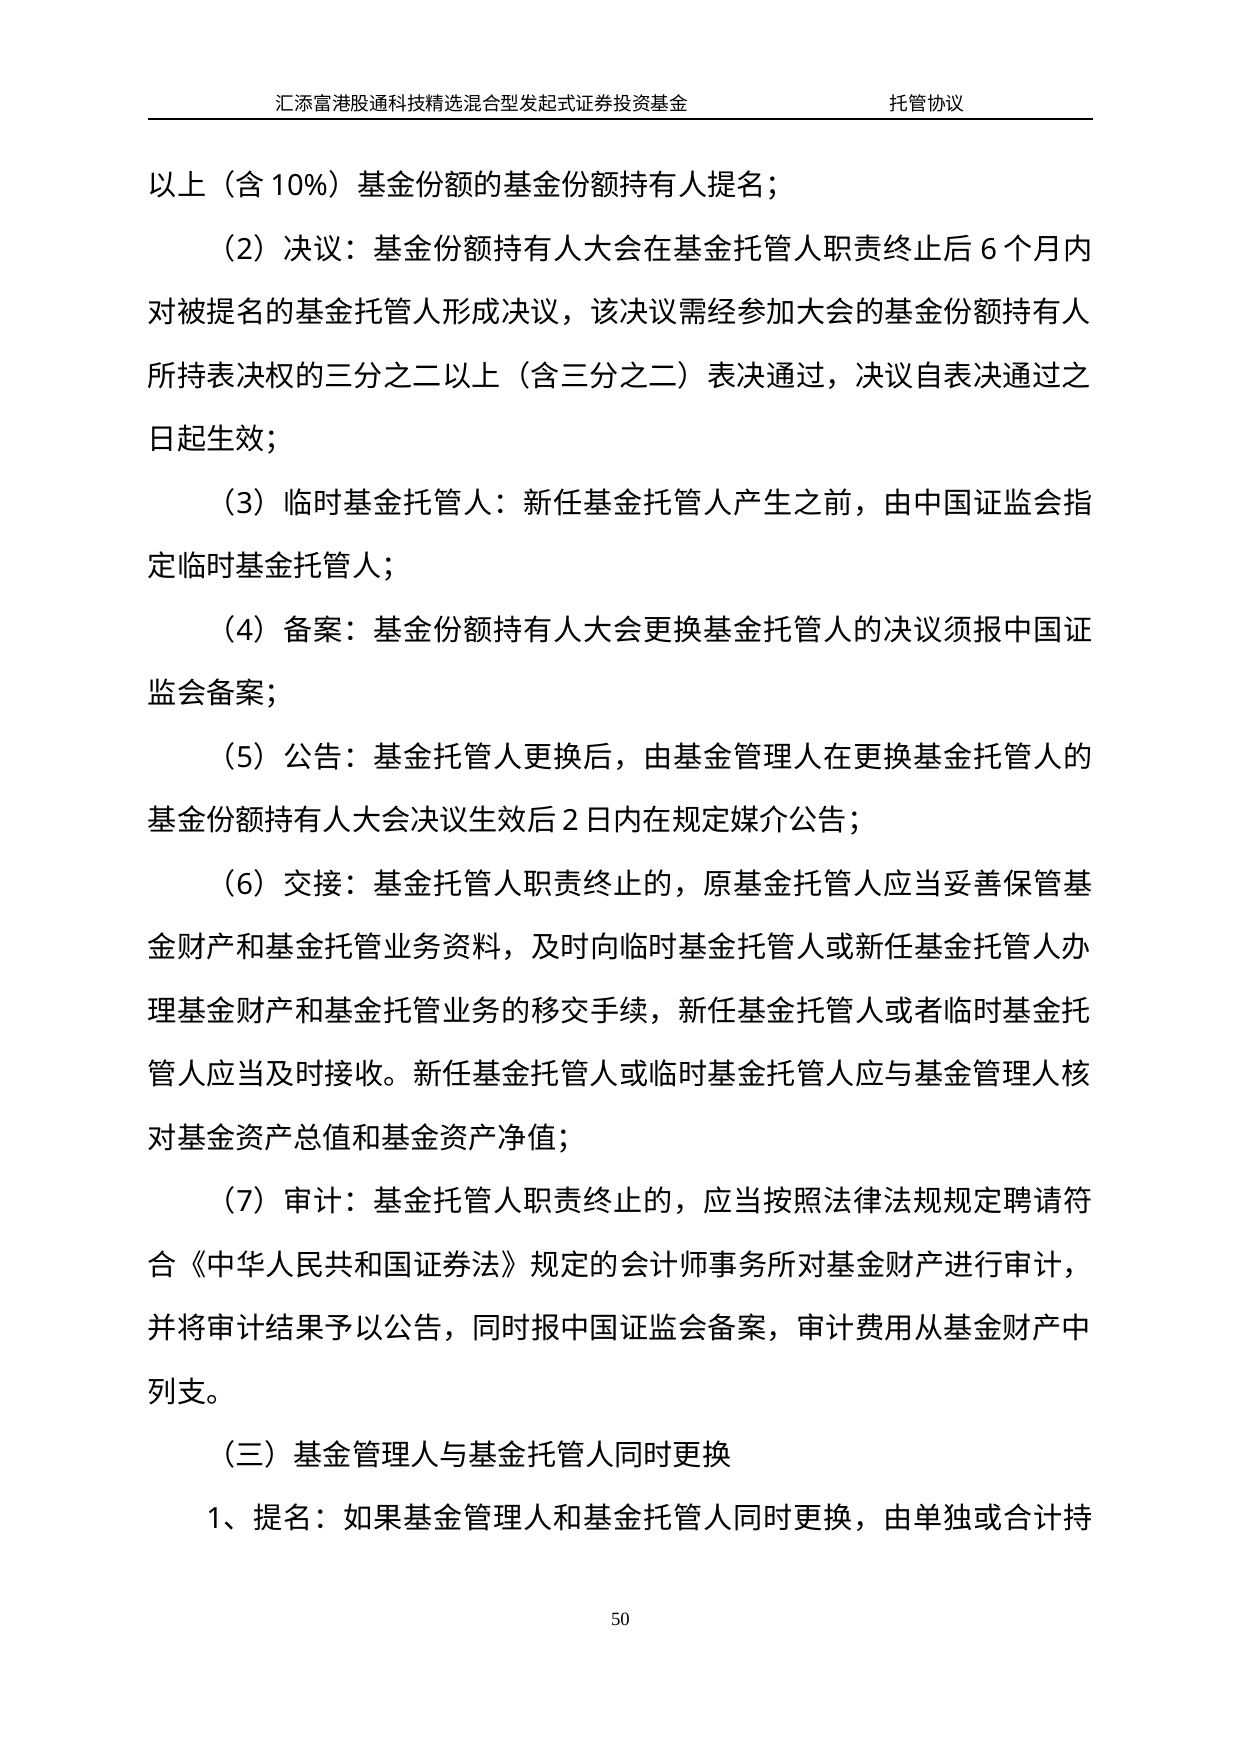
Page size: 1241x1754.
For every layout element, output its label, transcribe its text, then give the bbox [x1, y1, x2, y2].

text （7）审计：基金托管人职责终止的，应当按照法律法规规定聘请符合《中华人民共和国证券法》规定的会计师事务所对基金财产进行审计，并将审计结果予以公告，同时报中国证监会备案，审计费用从基金财产中列支。 [148, 1178, 1093, 1410]
text （5）公告：基金托管人更换后，由基金管理人在更换基金托管人的基金份额持有人大会决议生效后2日内在规定媒介公告； [148, 733, 1093, 839]
text （6）交接：基金托管人职责终止的，原基金托管人应当妥善保管基金财产和基金托管业务资料，及时向临时基金托管人或新任基金托管人办理基金财产和基金托管业务的移交手续，新任基金托管人或者临时基金托管人应当及时接收。新任基金托管人或临时基金托管人应与基金管理人核对基金资产总值和基金资产净值； [148, 860, 1093, 1157]
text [148, 162, 1093, 204]
text （2）决议：基金份额持有人大会在基金托管人职责终止后6个月内对被提名的基金托管人形成决议，该决议需经参加大会的基金份额持有人所持表决权的三分之二以上（含三分之二）表决通过，决议自表决通过之日起生效； [148, 226, 1093, 458]
text （3）临时基金托管人：新任基金托管人产生之前，由中国证监会指定临时基金托管人； [148, 479, 1093, 585]
text （三）基金管理人与基金托管人同时更换 [148, 1432, 1093, 1474]
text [148, 1495, 1093, 1537]
text （4）备案：基金份额持有人大会更换基金托管人的决议须报中国证监会备案； [148, 606, 1093, 712]
